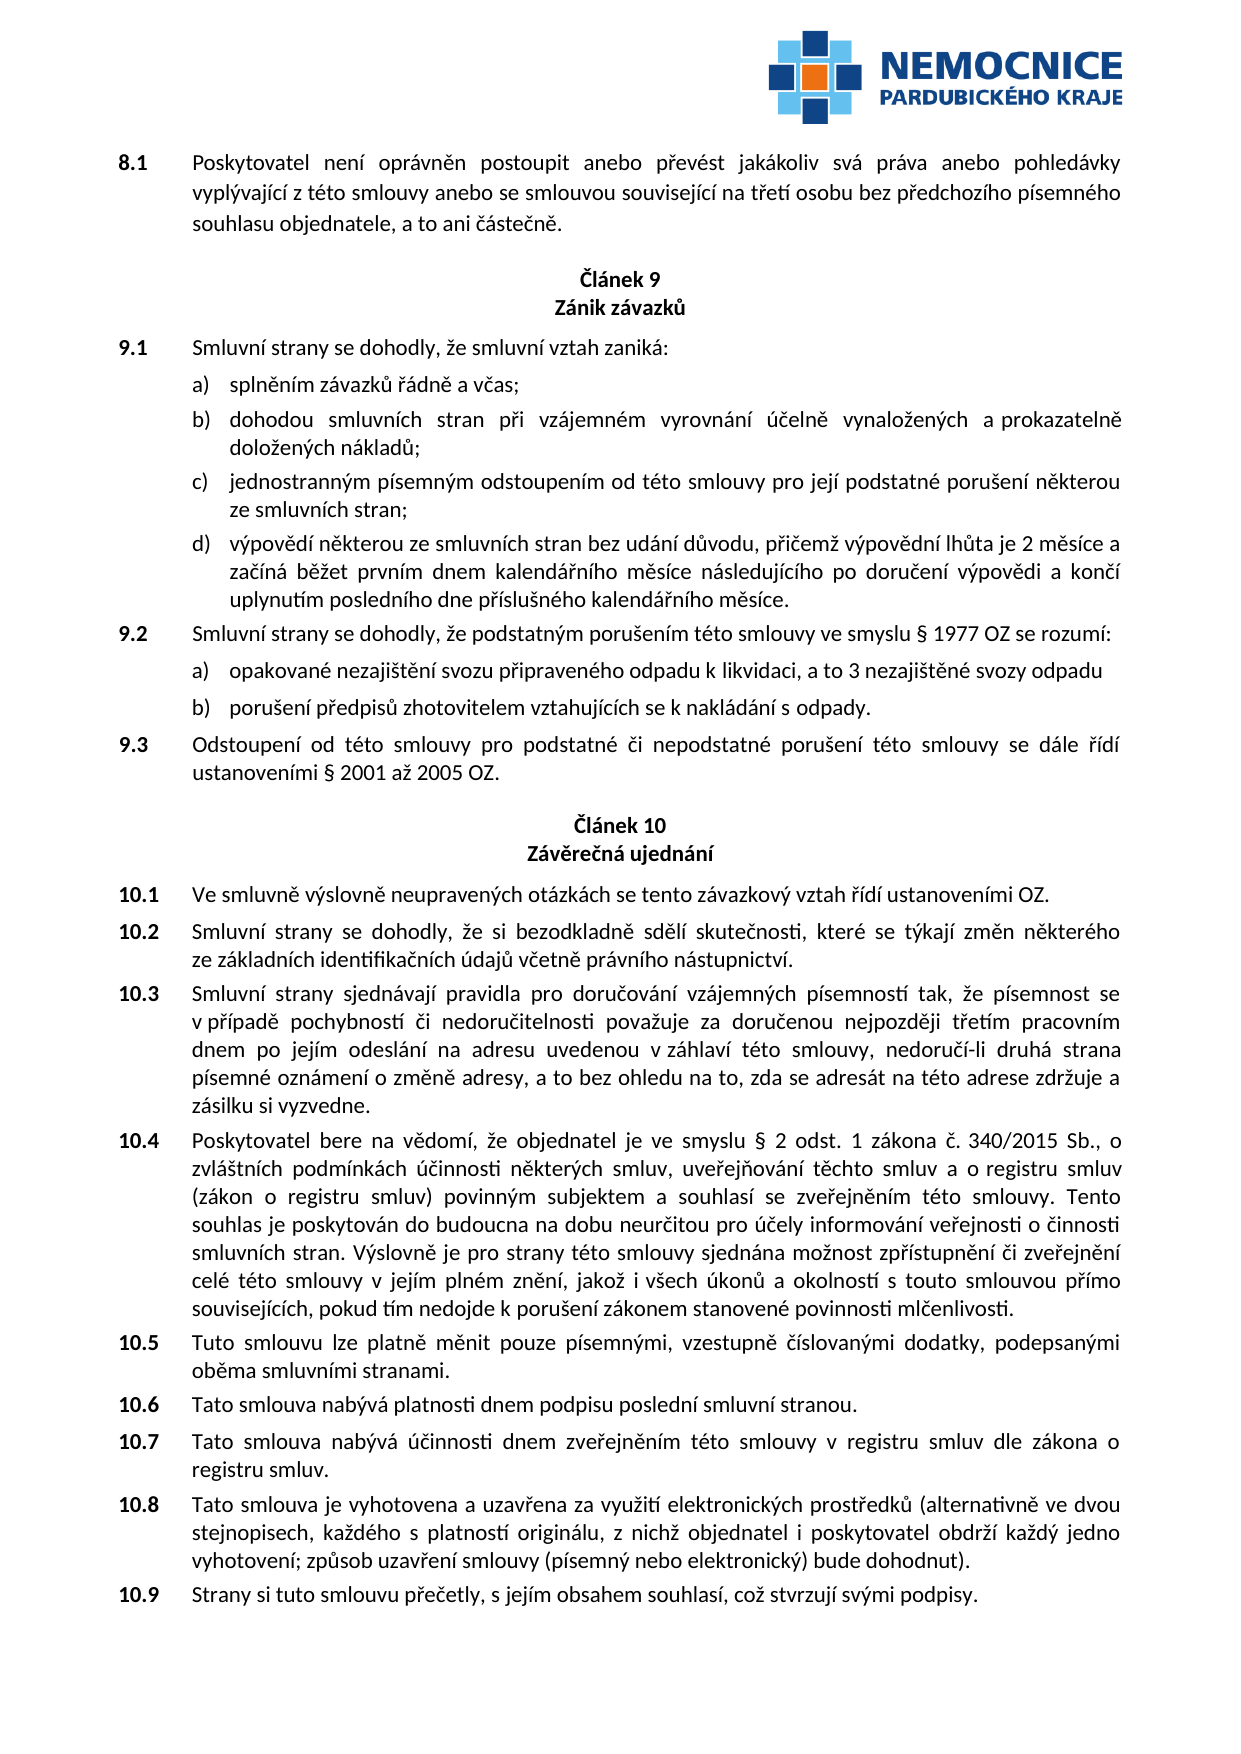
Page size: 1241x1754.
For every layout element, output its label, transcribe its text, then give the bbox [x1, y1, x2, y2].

text 9.1 Smluvní strany se dohodly, že smluvní vztah zaniká: [118, 333, 1122, 361]
subtitle Zánik závazků [118, 293, 1122, 321]
text 10.1 Ve smluvně výslovně neupravených otázkách se tento závazkový vztah řídí ustanoveními OZ. [118, 880, 1122, 908]
list jednostranným písemným odstoupením od této smlouvy pro její podstatné porušení některou ze smluvních stran; [192, 467, 1122, 523]
list výpovědí některou ze smluvních stran bez udání důvodu, přičemž výpovědní lhůta je 2 měsíce a začíná běžet prvním dnem kalendářního měsíce následujícího po doručení výpovědi a končí uplynutím posledního dne příslušného kalendářního měsíce. [192, 529, 1122, 613]
subtitle Článek 10 [118, 812, 1122, 839]
text 10.7 Tato smlouva nabývá účinnosti dnem zveřejněním této smlouvy v registru smluv dle zákona o registru smluv. [118, 1427, 1122, 1483]
list splněním závazků řádně a včas; [192, 370, 1122, 398]
list porušení předpisů zhotovitelem vztahujících se k nakládání s odpady. [192, 693, 1122, 722]
text 10.4 Poskytovatel bere na vědomí, že objednatel je ve smyslu § 2 odst. 1 zákona č. 340/2015 Sb., o zvláštních podmínkách účinnosti některých smluv, uveřejňování těchto smluv a o registru smluv (zákon o registru smluv) povinným subjektem a souhlasí se zveřejněním této smlouvy. Tento souhlas je poskytován do budoucna na dobu neurčitou pro účely informování veřejnosti o činnosti smluvních stran. Výslovně je pro strany této smlouvy sjednána možnost zpřístupnění či zveřejnění celé této smlouvy v jejím plném znění, jakož i všech úkonů a okolností s touto smlouvou přímo souvisejících, pokud tím nedojde k porušení zákonem stanovené povinnosti mlčenlivosti. [118, 1126, 1122, 1322]
text 10.6 Tato smlouva nabývá platnosti dnem podpisu poslední smluvní stranou. [118, 1390, 1122, 1418]
list opakované nezajištění svozu připraveného odpadu k likvidaci, a to 3 nezajištěné svozy odpadu [192, 657, 1122, 684]
text Závěrečná ujednání [118, 839, 1122, 868]
list dohodou smluvních stran při vzájemném vyrovnání účelně vynaložených a prokazatelně doložených nákladů; [192, 405, 1122, 461]
subtitle Článek 9 [118, 265, 1122, 293]
text 10.8 Tato smlouva je vyhotovena a uzavřena za využití elektronických prostředků (alternativně ve dvou stejnopisech, každého s platností originálu, z nichž objednatel i poskytovatel obdrží každý jedno vyhotovení; způsob uzavření smlouvy (písemný nebo elektronický) bude dohodnut). [118, 1490, 1122, 1574]
text 10.2 Smluvní strany se dohodly, že si bezodkladně sdělí skutečnosti, které se týkají změn některého ze základních identifikačních údajů včetně právního nástupnictví. [118, 917, 1122, 973]
text 9.3 Odstoupení od této smlouvy pro podstatné či nepodstatné porušení této smlouvy se dále řídí ustanoveními § 2001 až . [119, 731, 1122, 787]
text 10.5 Tuto smlouvu lze platně měnit pouze písemnými, vzestupně číslovanými dodatky, podepsanými oběma smluvními stranami. [118, 1328, 1122, 1384]
text 8.1 Poskytovatel není oprávněn postoupit anebo převést jakákoliv svá práva anebo pohledávky vyplývající z této smlouvy anebo se smlouvou související na třetí osobu bez předchozího písemného souhlasu objednatele, a to ani částečně. [118, 148, 1122, 237]
text 9.2 Smluvní strany se dohodly, že podstatným porušením této smlouvy ve smyslu § se rozumí: [118, 619, 1122, 648]
text 10.9 Strany si tuto smlouvu přečetly, s jejím obsahem souhlasí, což stvrzují svými podpisy. [118, 1580, 1122, 1608]
picture [767, 29, 1123, 125]
text 10.3 Smluvní strany sjednávají pravidla pro doručování vzájemných písemností tak, že písemnost se v případě pochybností či nedoručitelnosti považuje za doručenou nejpozději třetím pracovním dnem po jejím odeslání na adresu uvedenou v záhlaví této smlouvy, nedoručí-li druhá strana písemné oznámení o změně adresy, a to bez ohledu na to, zda se adresát na této adrese zdržuje a zásilku si vyzvedne. [118, 979, 1122, 1119]
